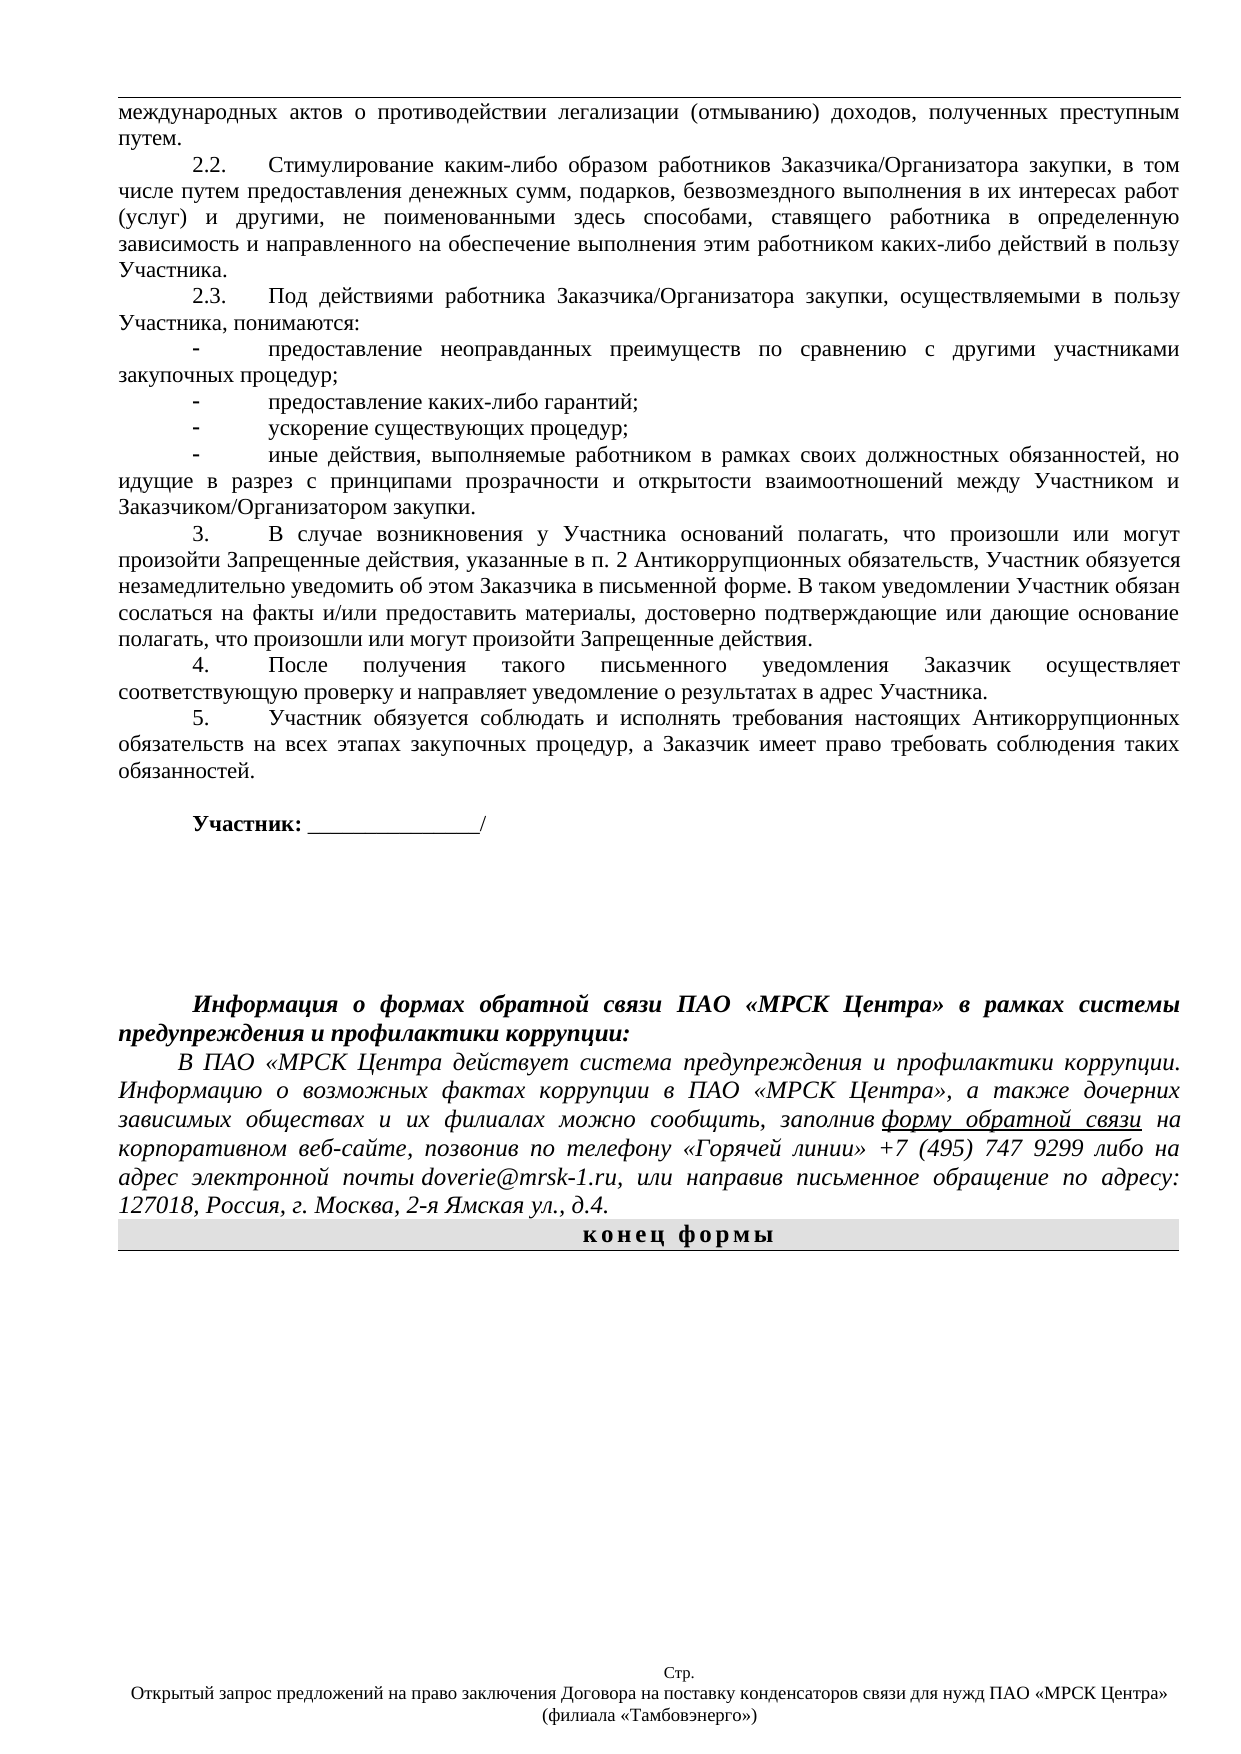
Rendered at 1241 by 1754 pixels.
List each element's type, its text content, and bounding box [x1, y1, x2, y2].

list Участник обязуется соблюдать и исполнять требования настоящих Антикоррупционных обязательств на всех этапах закупочных процедур, а Заказчик имеет право требовать соблюдения таких обязанностей. [118, 704, 1181, 783]
text В ПАО «МРСК Центра действует система предупреждения и профилактики коррупции. Информацию о возможных фактах коррупции в ПАО «МРСК Центра», а также дочерних зависимых обществах и их филиалах можно сообщить, заполнив форму обратной связи на корпоративном веб-сайте, позвонив по телефону «Горячей линии» +7 (495) 747 9299 либо на адрес электронной почты doverie@mrsk-1.ru, или направив письменное обращение по адресу: 127018, Россия, г. Москва, 2-я Ямская ул., д.4. [415, 1162, 1181, 1219]
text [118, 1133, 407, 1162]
list В случае возникновения у Участника оснований полагать, что произошли или могут произойти Запрещенные действия, указанные в п. 2 Антикоррупционных обязательств, Участник обязуется незамедлительно уведомить об этом Заказчика в письменной форме. В таком уведомлении Участник обязан сослаться на факты и/или предоставить материалы, достоверно подтверждающие или дающие основание полагать, что произошли или могут произойти Запрещенные действия. [118, 520, 1181, 651]
list предоставление неоправданных преимуществ по сравнению с другими участниками закупочных процедур; [118, 335, 1181, 388]
list предоставление каких-либо гарантий; [118, 388, 1181, 414]
text конец формы [118, 1219, 1179, 1250]
list Под действиями работника Заказчика/Организатора закупки, осуществляемыми в пользу Участника, понимаются: [118, 282, 1181, 335]
list ускорение существующих процедур; [118, 414, 1181, 441]
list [118, 98, 1181, 151]
text Участник: _______________/ [118, 809, 1181, 836]
list Cтимулирование каким-либо образом работников Заказчика/Организатора закупки, в том числе путем предоставления денежных сумм, подарков, безвозмездного выполнения в их интересах работ (услуг) и другими, не поименованными здесь способами, ставящего работника в определенную зависимость и направленного на обеспечение выполнения этим работником каких-либо действий в пользу Участника. [118, 151, 1181, 282]
list После получения такого письменного уведомления Заказчик осуществляет соответствующую проверку и направляет уведомление о результатах в адрес Участника. [118, 651, 1181, 704]
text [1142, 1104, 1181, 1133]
list иные действия, выполняемые работником в рамках своих должностных обязанностей, но идущие в разрез с принципами прозрачности и открытости взаимоотношений между Участником и Заказчиком/Организатором закупки. [118, 441, 1181, 520]
text Информация о формах обратной связи ПАО «МРСК Центра» в рамках системы предупреждения и профилактики коррупции: [118, 989, 1181, 1047]
text В ПАО «МРСК Центра действует система предупреждения и профилактики коррупции. Информацию о возможных фактах коррупции в ПАО «МРСК Центра», а также дочерних зависимых обществах и их филиалах можно сообщить, заполнив форму обратной связи на корпоративном веб-сайте, позвонив по телефону «Горячей линии» +7 (495) 747 9299 либо на адрес электронной почты doverie@mrsk-1.ru, или направив письменное обращение по адресу: 127018, Россия, г. Москва, 2-я Ямская ул., д.4. [118, 1047, 1181, 1076]
